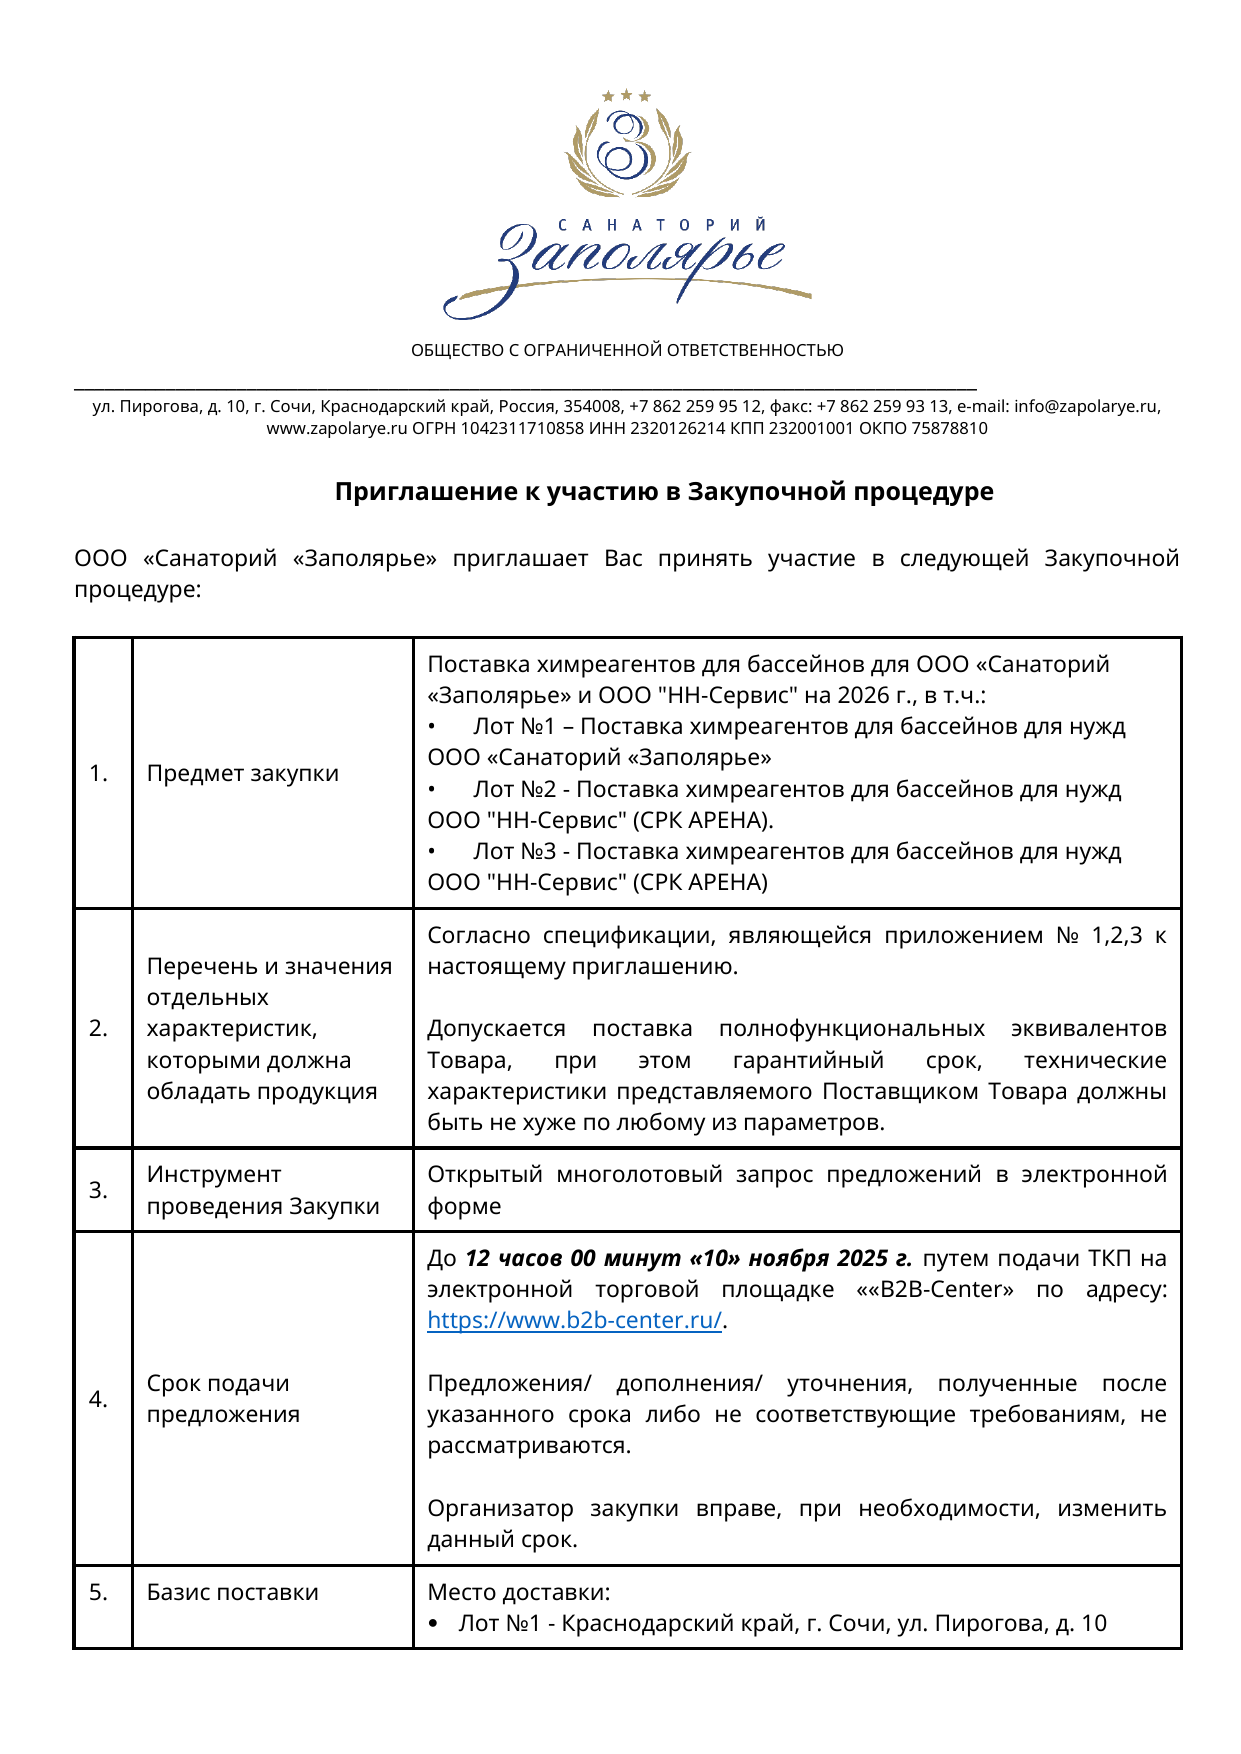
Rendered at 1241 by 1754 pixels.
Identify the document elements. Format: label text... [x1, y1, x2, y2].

text ул. Пирогова, д. 10, г. Сочи, Краснодарский край, Россия, 354008, +7 862 259 95 12, факс: +7 862 259 93 13, e-mail: info@zapolarye.ru, www.zapolarye.ru ОГРН 1042311710858 ИНН 2320126214 КПП 232001001 ОКПО 75878810 [74, 394, 1181, 439]
table_cell [76, 1150, 131, 1230]
picture [443, 88, 812, 320]
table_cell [415, 1567, 1180, 1647]
text _________________________________________________________________________________________ [74, 363, 1211, 394]
table_cell Согласно спецификации, являющейся приложением № 1,2,3 к настоящему приглашению. Допускается поставка полнофункциональных эквивалентов Товара, при этом гарантийный срок, технические характеристики представляемого Поставщиком Товара должны быть не хуже по любому из параметров. [415, 910, 1180, 1146]
table_cell Срок подачи предложения [134, 1233, 412, 1563]
table_header [76, 639, 131, 907]
table_cell Базис поставки [134, 1567, 412, 1647]
text Приглашение к участию в Закупочной процедуре [148, 474, 1181, 508]
table_cell Перечень и значения отдельных характеристик, которыми должна обладать продукция [134, 910, 412, 1146]
table_cell Инструмент проведения Закупки [134, 1150, 412, 1230]
table_cell [76, 910, 131, 1146]
table_cell [76, 1567, 131, 1647]
table_cell [76, 1233, 131, 1563]
text ООО «Санаторий «Заполярье» приглашает Вас принять участие в следующей Закупочной процедуре: [74, 542, 1181, 604]
text ОБЩЕСТВО С ОГРАНИЧЕННОЙ ОТВЕТСТВЕННОСТЬЮ [74, 338, 1181, 361]
table_header Предмет закупки [134, 639, 412, 907]
table_cell Открытый многолотовый запрос предложений в электронной форме [415, 1150, 1180, 1230]
table_header Поставка химреагентов для бассейнов для ООО «Санаторий «Заполярье» и ООО "НН-Сервис" на 2026 г., в т.ч.: • Лот №1 – Поставка химреагентов для бассейнов для нужд ООО «Санаторий «Заполярье» • Лот №2 - Поставка химреагентов для бассейнов для нужд ООО "НН-Сервис" (СРК АРЕНА). • Лот №3 - Поставка химреагентов для бассейнов для нужд ООО "НН-Сервис" (СРК АРЕНА) [415, 639, 1180, 907]
table_cell До 12 часов 00 минут «10» ноября 2025 г. путем подачи ТКП на электронной торговой площадке ««B2B-Center» по адресу: https://www.b2b-center.ru/. Предложения/ дополнения/ уточнения, полученные после указанного срока либо не соответствующие требованиям, не рассматриваются. Организатор закупки вправе, при необходимости, изменить данный срок. [415, 1233, 1180, 1563]
